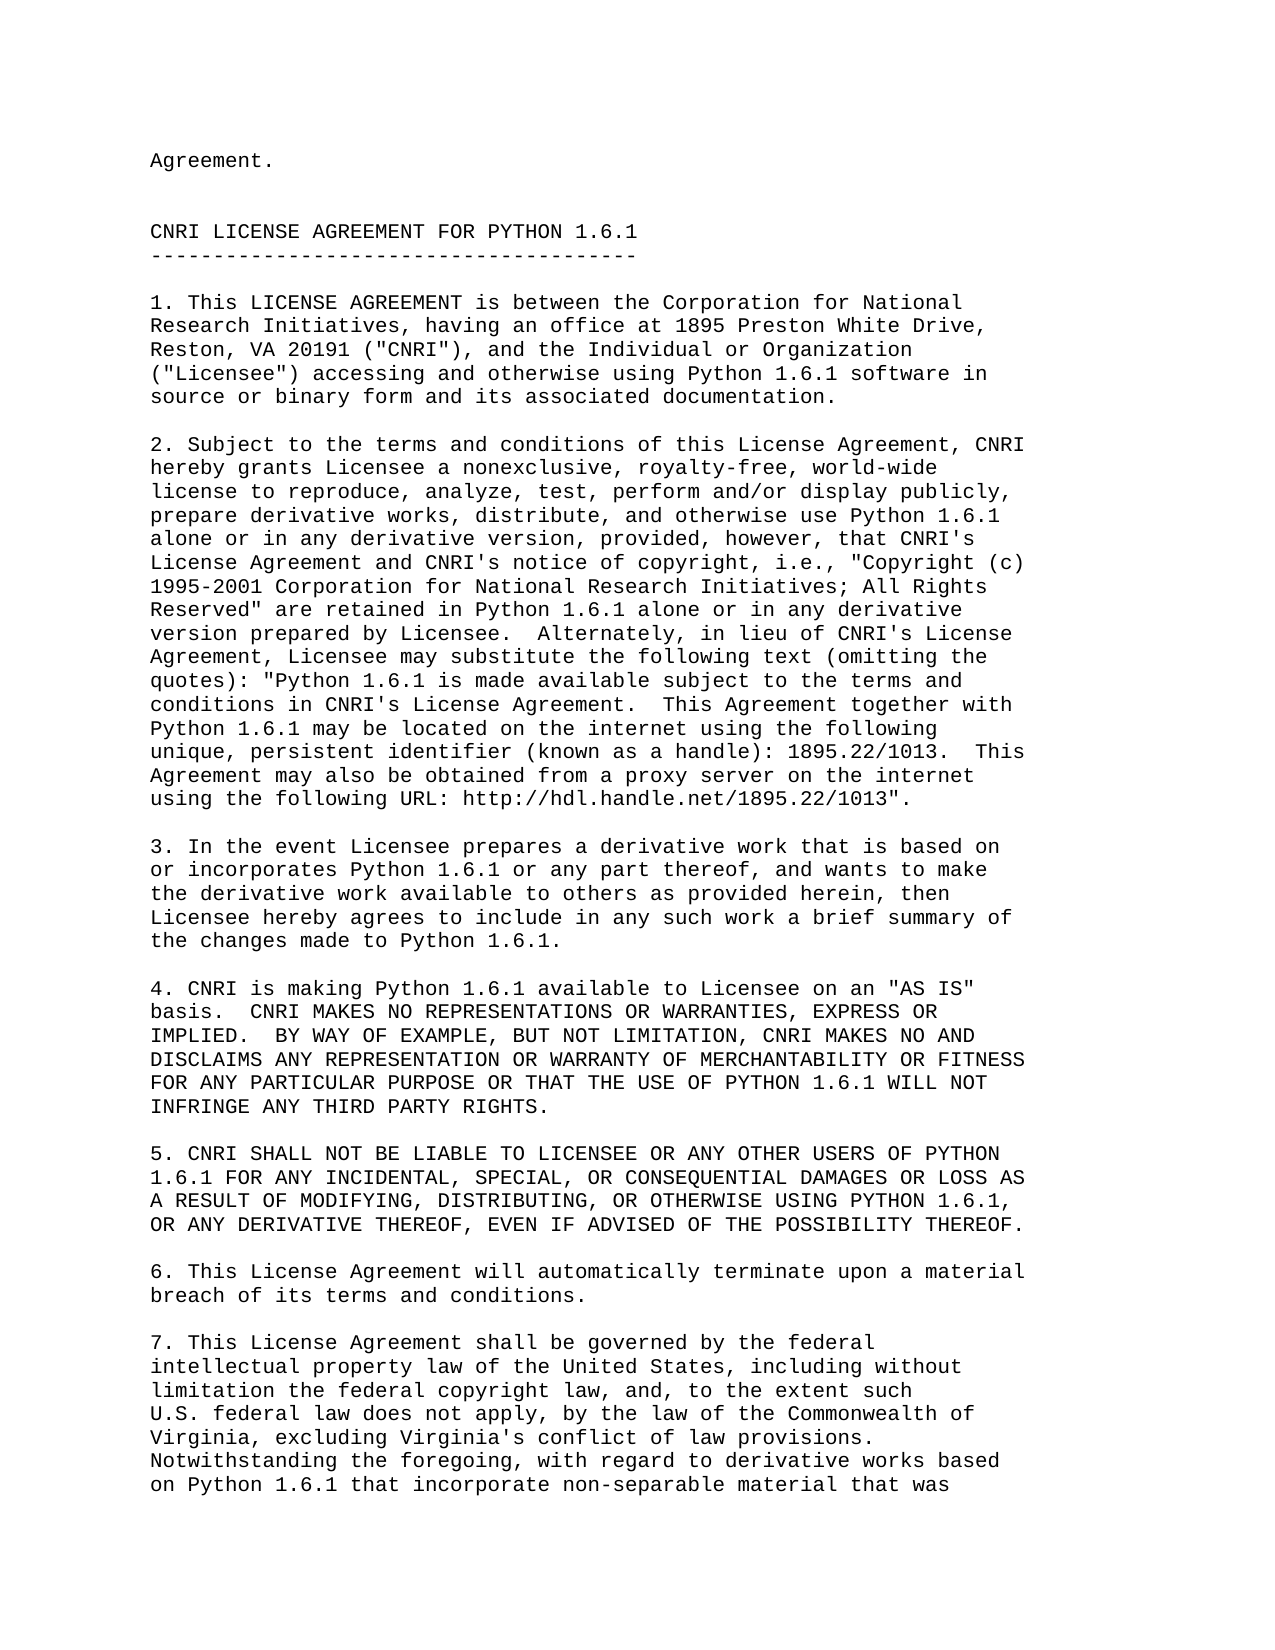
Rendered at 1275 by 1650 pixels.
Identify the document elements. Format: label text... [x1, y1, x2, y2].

text prepare derivative works, distribute, and otherwise use Python 1.6.1 [150, 505, 1125, 528]
text Reston, VA 20191 ("CNRI"), and the Individual or Organization [150, 339, 1125, 363]
text or incorporates Python 1.6.1 or any part thereof, and wants to make [150, 859, 1125, 883]
text 2. Subject to the terms and conditions of this License Agreement, CNRI [150, 434, 1125, 457]
text alone or in any derivative version, provided, however, that CNRI's [150, 528, 1125, 552]
text Reserved" are retained in Python 1.6.1 alone or in any derivative [150, 599, 1125, 623]
text Licensee hereby agrees to include in any such work a brief summary of [150, 907, 1125, 930]
text U.S. federal law does not apply, by the law of the Commonwealth of [150, 1403, 1125, 1427]
text 1. This LICENSE AGREEMENT is between the Corporation for National [150, 292, 1125, 316]
text on Python 1.6.1 that incorporate non-separable material that was [150, 1474, 1125, 1498]
text Agreement may also be obtained from a proxy server on the internet [150, 765, 1125, 788]
text A RESULT OF MODIFYING, DISTRIBUTING, OR OTHERWISE USING PYTHON 1.6.1, [150, 1190, 1125, 1214]
text 1995-2001 Corporation for National Research Initiatives; All Rights [150, 576, 1125, 599]
text Virginia, excluding Virginia's conflict of law provisions. [150, 1427, 1125, 1451]
text breach of its terms and conditions. [150, 1285, 1125, 1309]
text License Agreement and CNRI's notice of copyright, i.e., "Copyright (c) [150, 552, 1125, 576]
text version prepared by Licensee. Alternately, in lieu of CNRI's License [150, 623, 1125, 647]
text ("Licensee") accessing and otherwise using Python 1.6.1 software in [150, 363, 1125, 386]
text limitation the federal copyright law, and, to the extent such [150, 1379, 1125, 1403]
text CNRI LICENSE AGREEMENT FOR PYTHON 1.6.1 [150, 221, 1125, 244]
text IMPLIED. BY WAY OF EXAMPLE, BUT NOT LIMITATION, CNRI MAKES NO AND [150, 1025, 1125, 1048]
text conditions in CNRI's License Agreement. This Agreement together with [150, 694, 1125, 717]
text unique, persistent identifier (known as a handle): 1895.22/1013. This [150, 741, 1125, 765]
text INFRINGE ANY THIRD PARTY RIGHTS. [150, 1096, 1125, 1119]
text basis. CNRI MAKES NO REPRESENTATIONS OR WARRANTIES, EXPRESS OR [150, 1001, 1125, 1025]
text Agreement. [150, 150, 1125, 174]
text 1.6.1 FOR ANY INCIDENTAL, SPECIAL, OR CONSEQUENTIAL DAMAGES OR LOSS AS [150, 1167, 1125, 1190]
text license to reproduce, analyze, test, perform and/or display publicly, [150, 481, 1125, 505]
text source or binary form and its associated documentation. [150, 386, 1125, 410]
text the derivative work available to others as provided herein, then [150, 883, 1125, 907]
text Research Initiatives, having an office at 1895 Preston White Drive, [150, 316, 1125, 339]
text Python 1.6.1 may be located on the internet using the following [150, 717, 1125, 741]
text OR ANY DERIVATIVE THEREOF, EVEN IF ADVISED OF THE POSSIBILITY THEREOF. [150, 1214, 1125, 1238]
text DISCLAIMS ANY REPRESENTATION OR WARRANTY OF MERCHANTABILITY OR FITNESS [150, 1048, 1125, 1072]
text 5. CNRI SHALL NOT BE LIABLE TO LICENSEE OR ANY OTHER USERS OF PYTHON [150, 1143, 1125, 1167]
text using the following URL: http://hdl.handle.net/1895.22/1013". [150, 788, 1125, 812]
text intellectual property law of the United States, including without [150, 1356, 1125, 1379]
text Agreement, Licensee may substitute the following text (omitting the [150, 647, 1125, 670]
text FOR ANY PARTICULAR PURPOSE OR THAT THE USE OF PYTHON 1.6.1 WILL NOT [150, 1072, 1125, 1096]
text 6. This License Agreement will automatically terminate upon a material [150, 1261, 1125, 1285]
text Notwithstanding the foregoing, with regard to derivative works based [150, 1451, 1125, 1474]
text quotes): "Python 1.6.1 is made available subject to the terms and [150, 670, 1125, 694]
text 7. This License Agreement shall be governed by the federal [150, 1332, 1125, 1356]
text 4. CNRI is making Python 1.6.1 available to Licensee on an "AS IS" [150, 978, 1125, 1001]
text the changes made to Python 1.6.1. [150, 930, 1125, 954]
text --------------------------------------- [150, 244, 1125, 268]
text hereby grants Licensee a nonexclusive, royalty-free, world-wide [150, 457, 1125, 481]
text 3. In the event Licensee prepares a derivative work that is based on [150, 836, 1125, 859]
